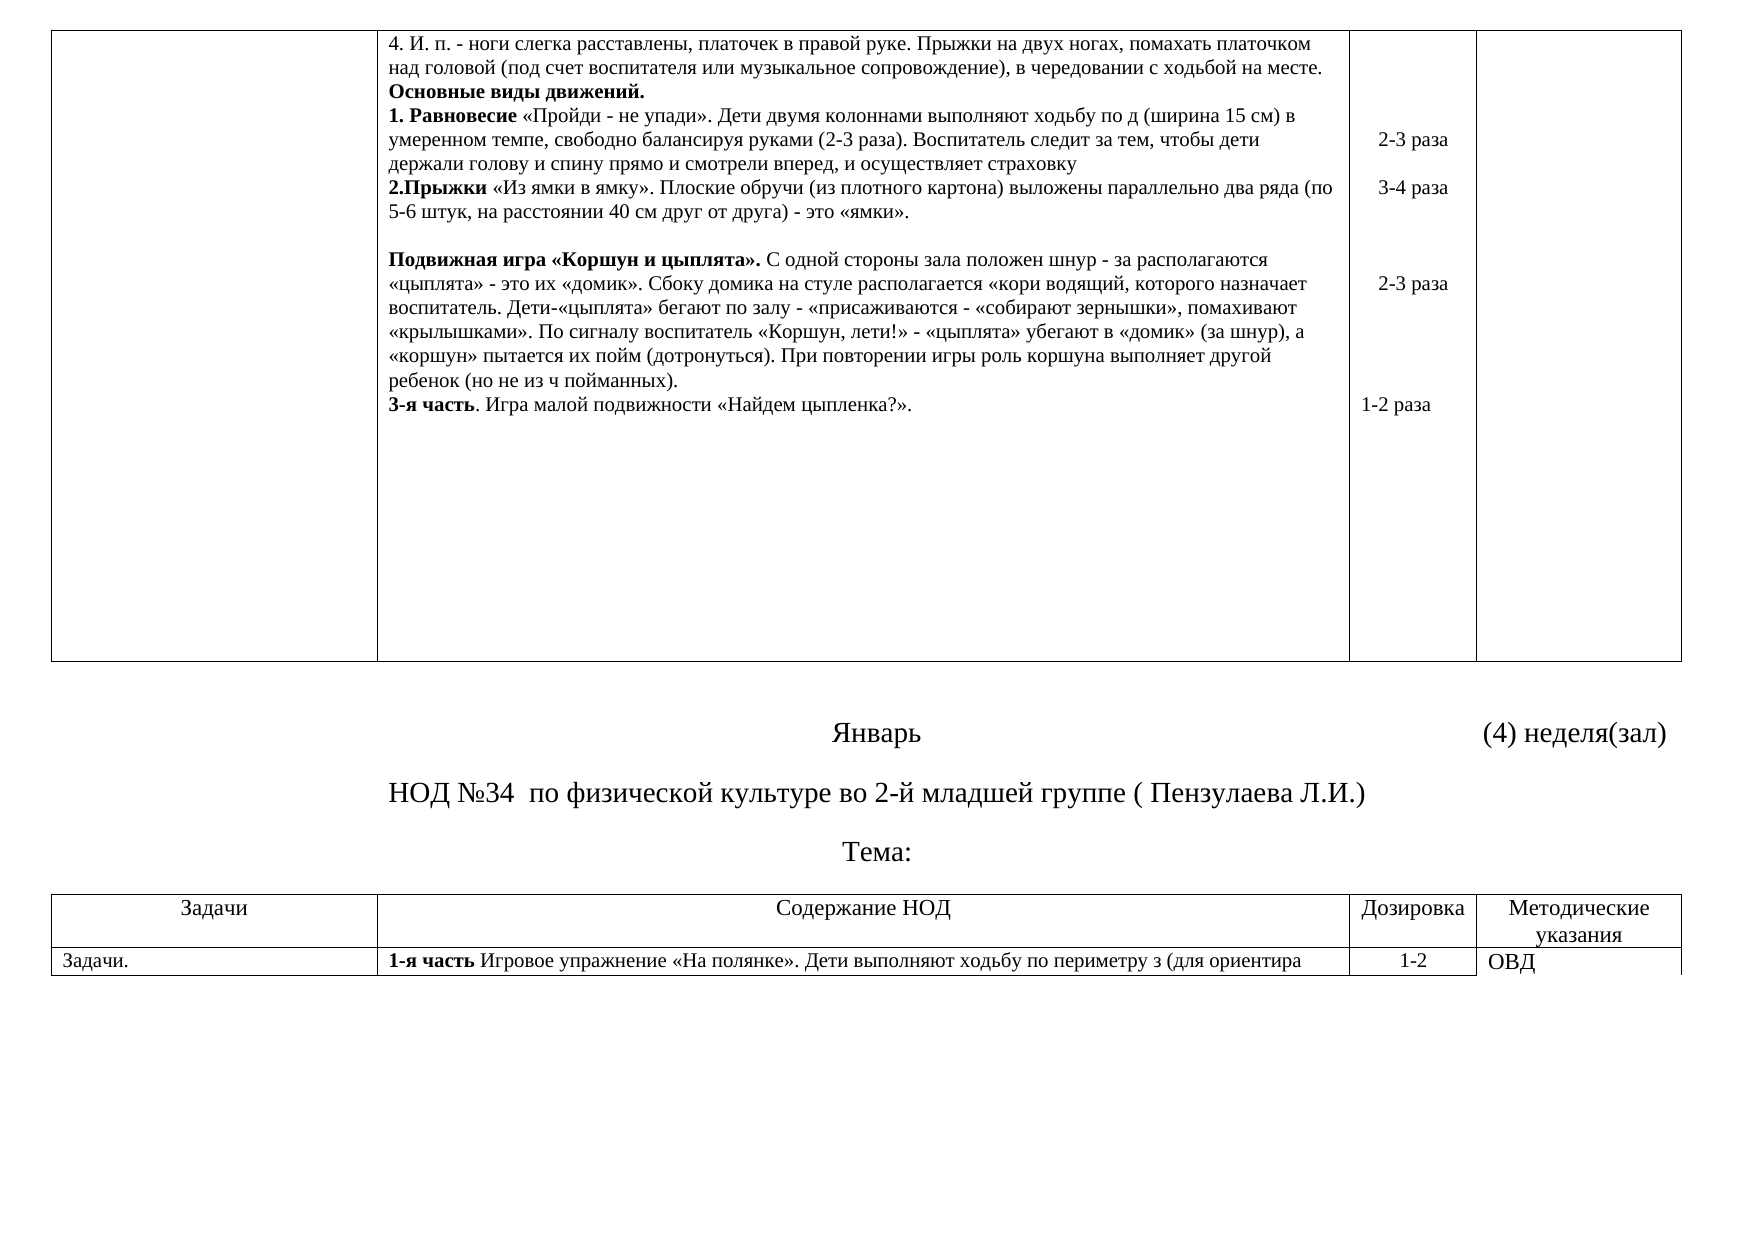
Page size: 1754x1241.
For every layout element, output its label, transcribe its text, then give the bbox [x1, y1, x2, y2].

table_header Задачи [52, 895, 377, 947]
table_cell ОВД [1477, 948, 1681, 974]
text Тема: [29, 834, 1724, 868]
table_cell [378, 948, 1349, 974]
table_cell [1350, 31, 1476, 661]
table_header Методические указания [1477, 895, 1681, 947]
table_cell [1350, 948, 1476, 974]
text Январь (4) неделя(зал) [29, 715, 1724, 749]
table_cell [378, 31, 1349, 661]
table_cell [52, 31, 377, 661]
text НОД №34 по физической культуре во 2-й младшей группе ( Пензулаева Л.И.) [29, 775, 1724, 808]
table_cell [1477, 31, 1681, 661]
table_header Содержание НОД [378, 895, 1349, 947]
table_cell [52, 948, 377, 974]
table_header Дозировка [1350, 895, 1476, 947]
